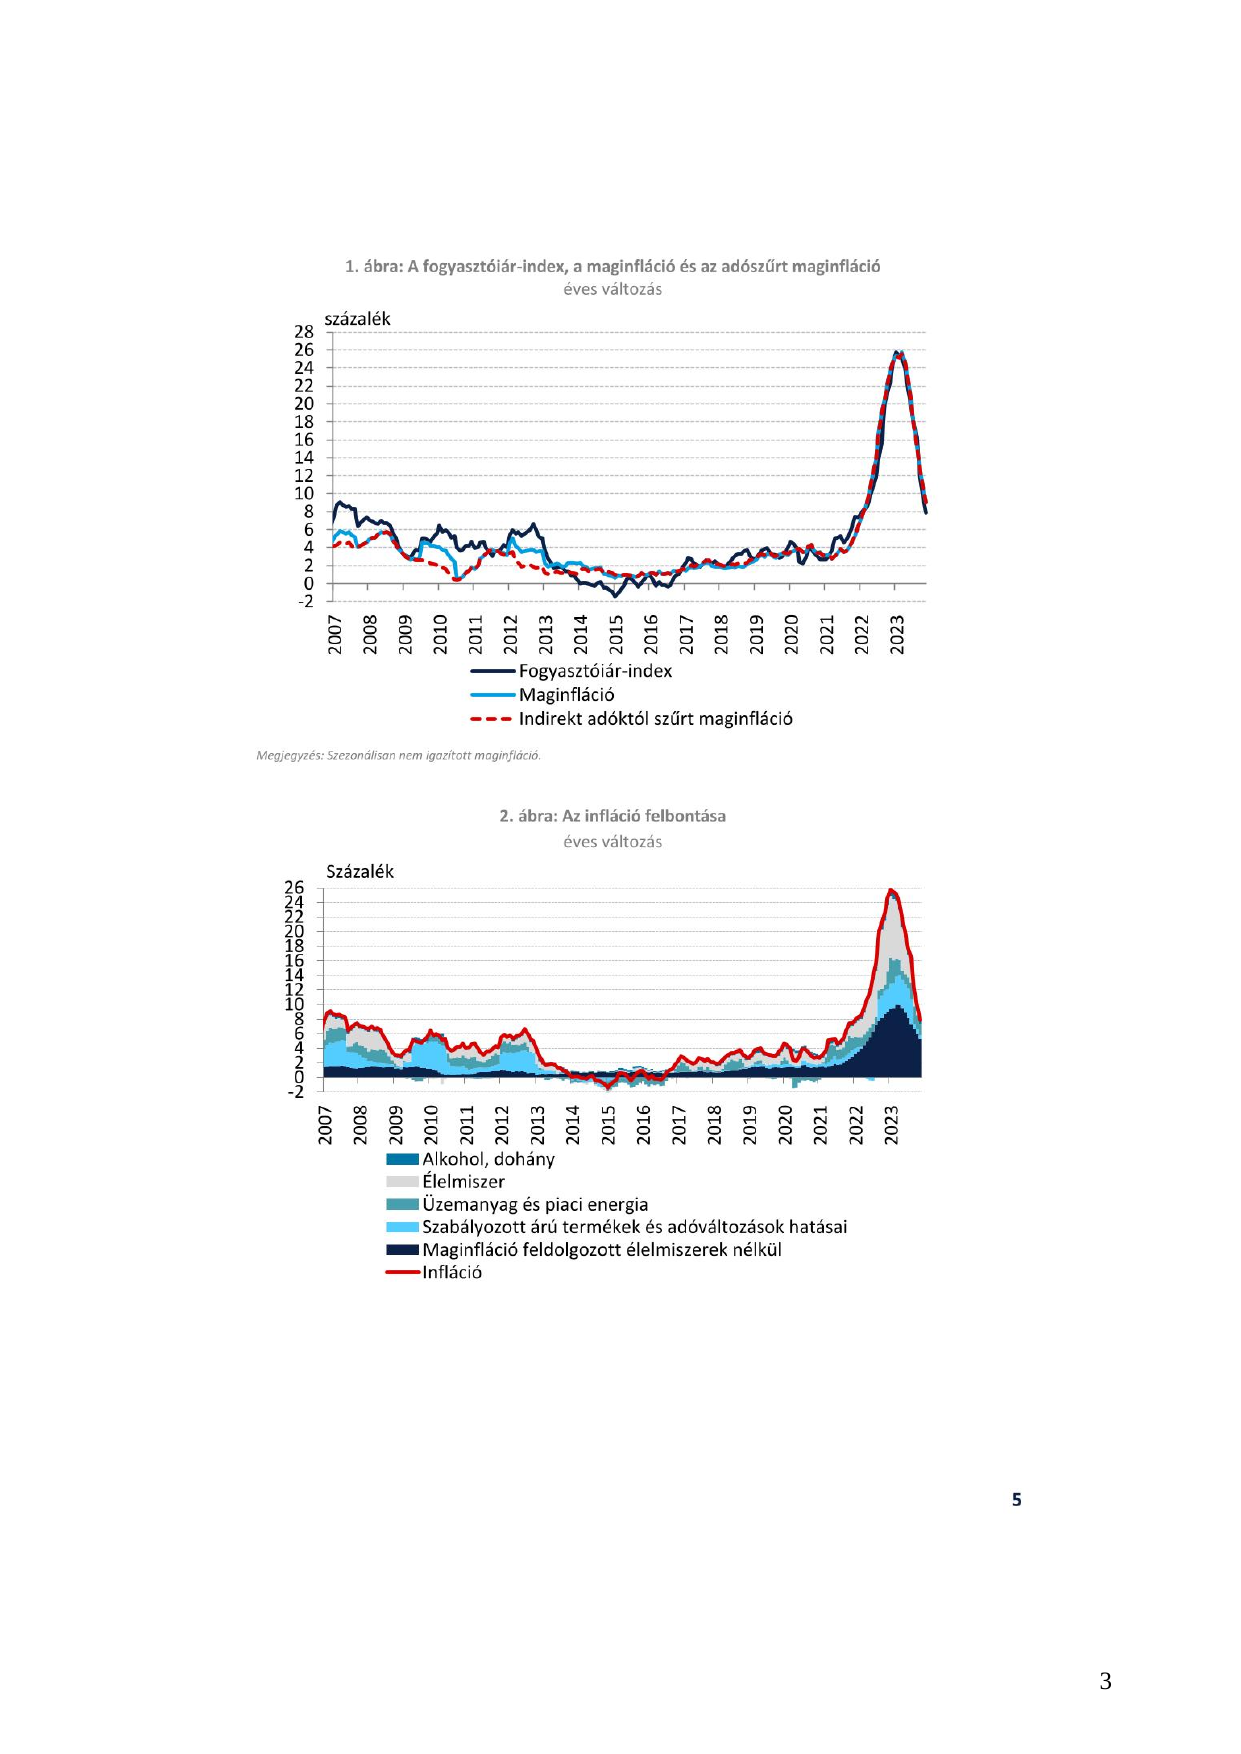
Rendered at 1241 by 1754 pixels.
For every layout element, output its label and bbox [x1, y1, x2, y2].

picture [113, 147, 1106, 1553]
